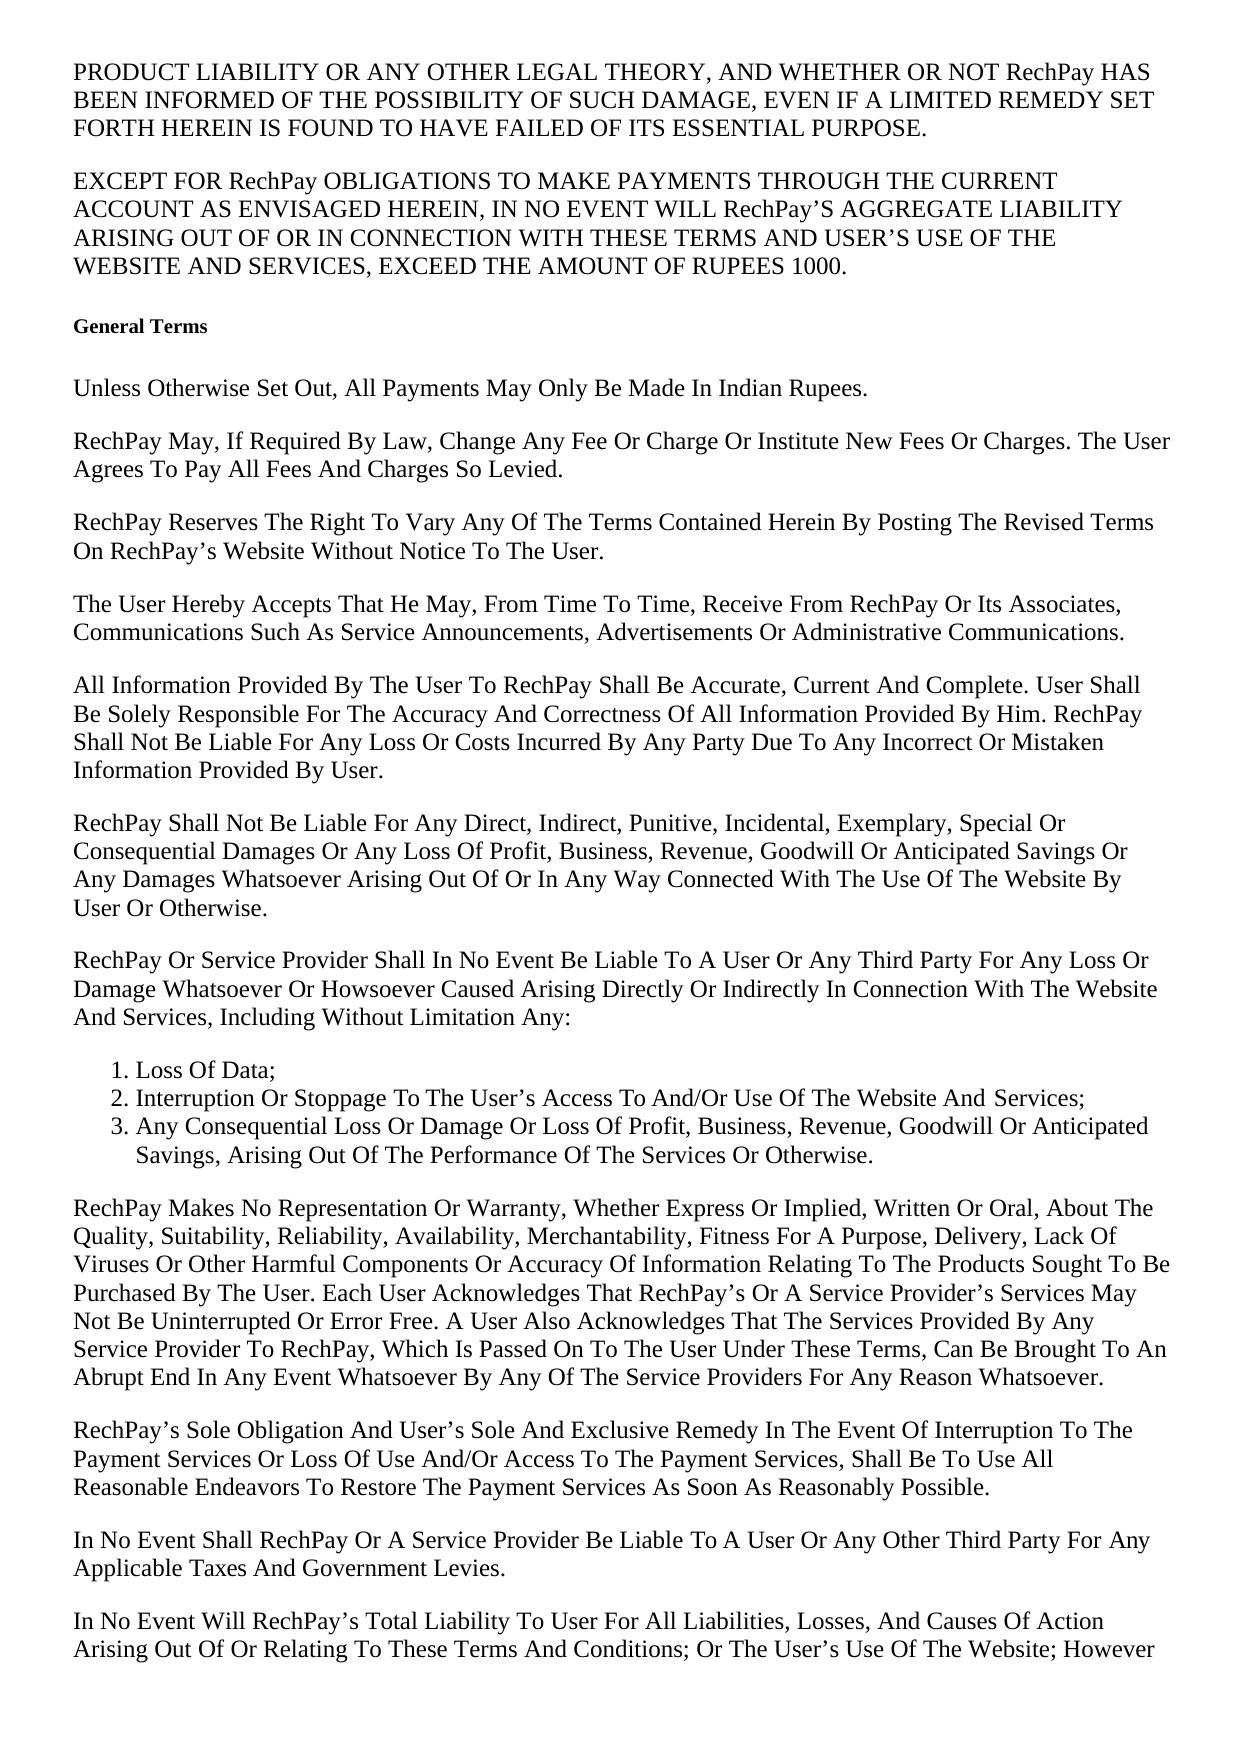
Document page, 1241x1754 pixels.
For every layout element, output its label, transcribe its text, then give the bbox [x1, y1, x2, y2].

text RechPay May, If Required By Law, Change Any Fee Or Charge Or Institute New Fees Or Charges. The User Agrees To Pay All Fees And Charges So Levied. [73, 427, 1180, 483]
text ACCOUNT AS ENVISAGED HEREIN, IN NO EVENT WILL RechPay’S AGGREGATE LIABILITY ARISING OUT OF OR IN CONNECTION WITH THESE TERMS AND USER’S USE OF THE [73, 195, 1180, 252]
list Loss Of Data; [110, 1056, 1180, 1084]
text RechPay Makes No Representation Or Warranty, Whether Express Or Implied, Written Or Oral, About The Quality, Suitability, Reliability, Availability, Merchantability, Fitness For A Purpose, Delivery, Lack Of Viruses Or Other Harmful Components Or Accuracy Of Information Relating To The Products Sought To Be Purchased By The User. Each User Acknowledges That RechPay’s Or A Service Provider’s Services May [73, 1194, 1180, 1307]
text General Terms [73, 314, 1180, 338]
text RechPay’s Sole Obligation And User’s Sole And Exclusive Remedy In The Event Of Interruption To The Payment Services Or Loss Of Use And/Or Access To The Payment Services, Shall Be To Use All Reasonable Endeavors To Restore The Payment Services As Soon As Reasonably Possible. [73, 1416, 1166, 1501]
text RechPay Reserves The Right To Vary Any Of The Terms Contained Herein By Posting The Revised Terms On RechPay’s Website Without Notice To The User. [73, 508, 1157, 564]
text Arising Out Of Or Relating To These Terms And Conditions; Or The User’s Use Of The Website; However [73, 1635, 1180, 1663]
list Interruption Or Stoppage To The User’s Access To And/Or Use Of The Website And Services; [110, 1084, 1180, 1112]
text The User Hereby Accepts That He May, From Time To Time, Receive From RechPay Or Its Associates, Communications Such As Service Announcements, Advertisements Or Administrative Communications. [73, 589, 1128, 646]
text EXCEPT FOR RechPay OBLIGATIONS TO MAKE PAYMENTS THROUGH THE CURRENT [73, 167, 1180, 195]
text RechPay Shall Not Be Liable For Any Direct, Indirect, Punitive, Incidental, Exemplary, Special Or Consequential Damages Or Any Loss Of Profit, Business, Revenue, Goodwill Or Anticipated Savings Or Any Damages Whatsoever Arising Out Of Or In Any Way Connected With The Use Of The Website By User Or Otherwise. [73, 809, 1131, 921]
text All Information Provided By The User To RechPay Shall Be Accurate, Current And Complete. User Shall Be Solely Responsible For The Accuracy And Correctness Of All Information Provided By Him. RechPay Shall Not Be Liable For Any Loss Or Costs Incurred By Any Party Due To Any Incorrect Or Mistaken [73, 671, 1143, 756]
text Unless Otherwise Set Out, All Payments May Only Be Made In Indian Rupees. [73, 373, 1180, 402]
text RechPay Or Service Provider Shall In No Event Be Liable To A User Or Any Third Party For Any Loss Or Damage Whatsoever Or Howsoever Caused Arising Directly Or Indirectly In Connection With The Website And Services, Including Without Limitation Any: [73, 946, 1180, 1031]
text WEBSITE AND SERVICES, EXCEED THE AMOUNT OF RUPEES 1000. [73, 252, 1180, 280]
text PRODUCT LIABILITY OR ANY OTHER LEGAL THEORY, AND WHETHER OR NOT RechPay HAS BEEN INFORMED OF THE POSSIBILITY OF SUCH DAMAGE, EVEN IF A LIMITED REMEDY SET FORTH HEREIN IS FOUND TO HAVE FAILED OF ITS ESSENTIAL PURPOSE. [73, 57, 1158, 142]
text In No Event Will RechPay’s Total Liability To User For All Liabilities, Losses, And Causes Of Action [73, 1607, 1180, 1635]
text Information Provided By User. [73, 756, 1180, 784]
text Not Be Uninterrupted Or Error Free. A User Also Acknowledges That The Services Provided By Any Service Provider To RechPay, Which Is Passed On To The User Under These Terms, Can Be Brought To An Abrupt End In Any Event Whatsoever By Any Of The Service Providers For Any Reason Whatsoever. [73, 1307, 1170, 1391]
list Any Consequential Loss Or Damage Or Loss Of Profit, Business, Revenue, Goodwill Or Anticipated Savings, Arising Out Of The Performance Of The Services Or Otherwise. [110, 1112, 1151, 1169]
text In No Event Shall RechPay Or A Service Provider Be Liable To A User Or Any Other Third Party For Any Applicable Taxes And Government Levies. [73, 1526, 1150, 1582]
